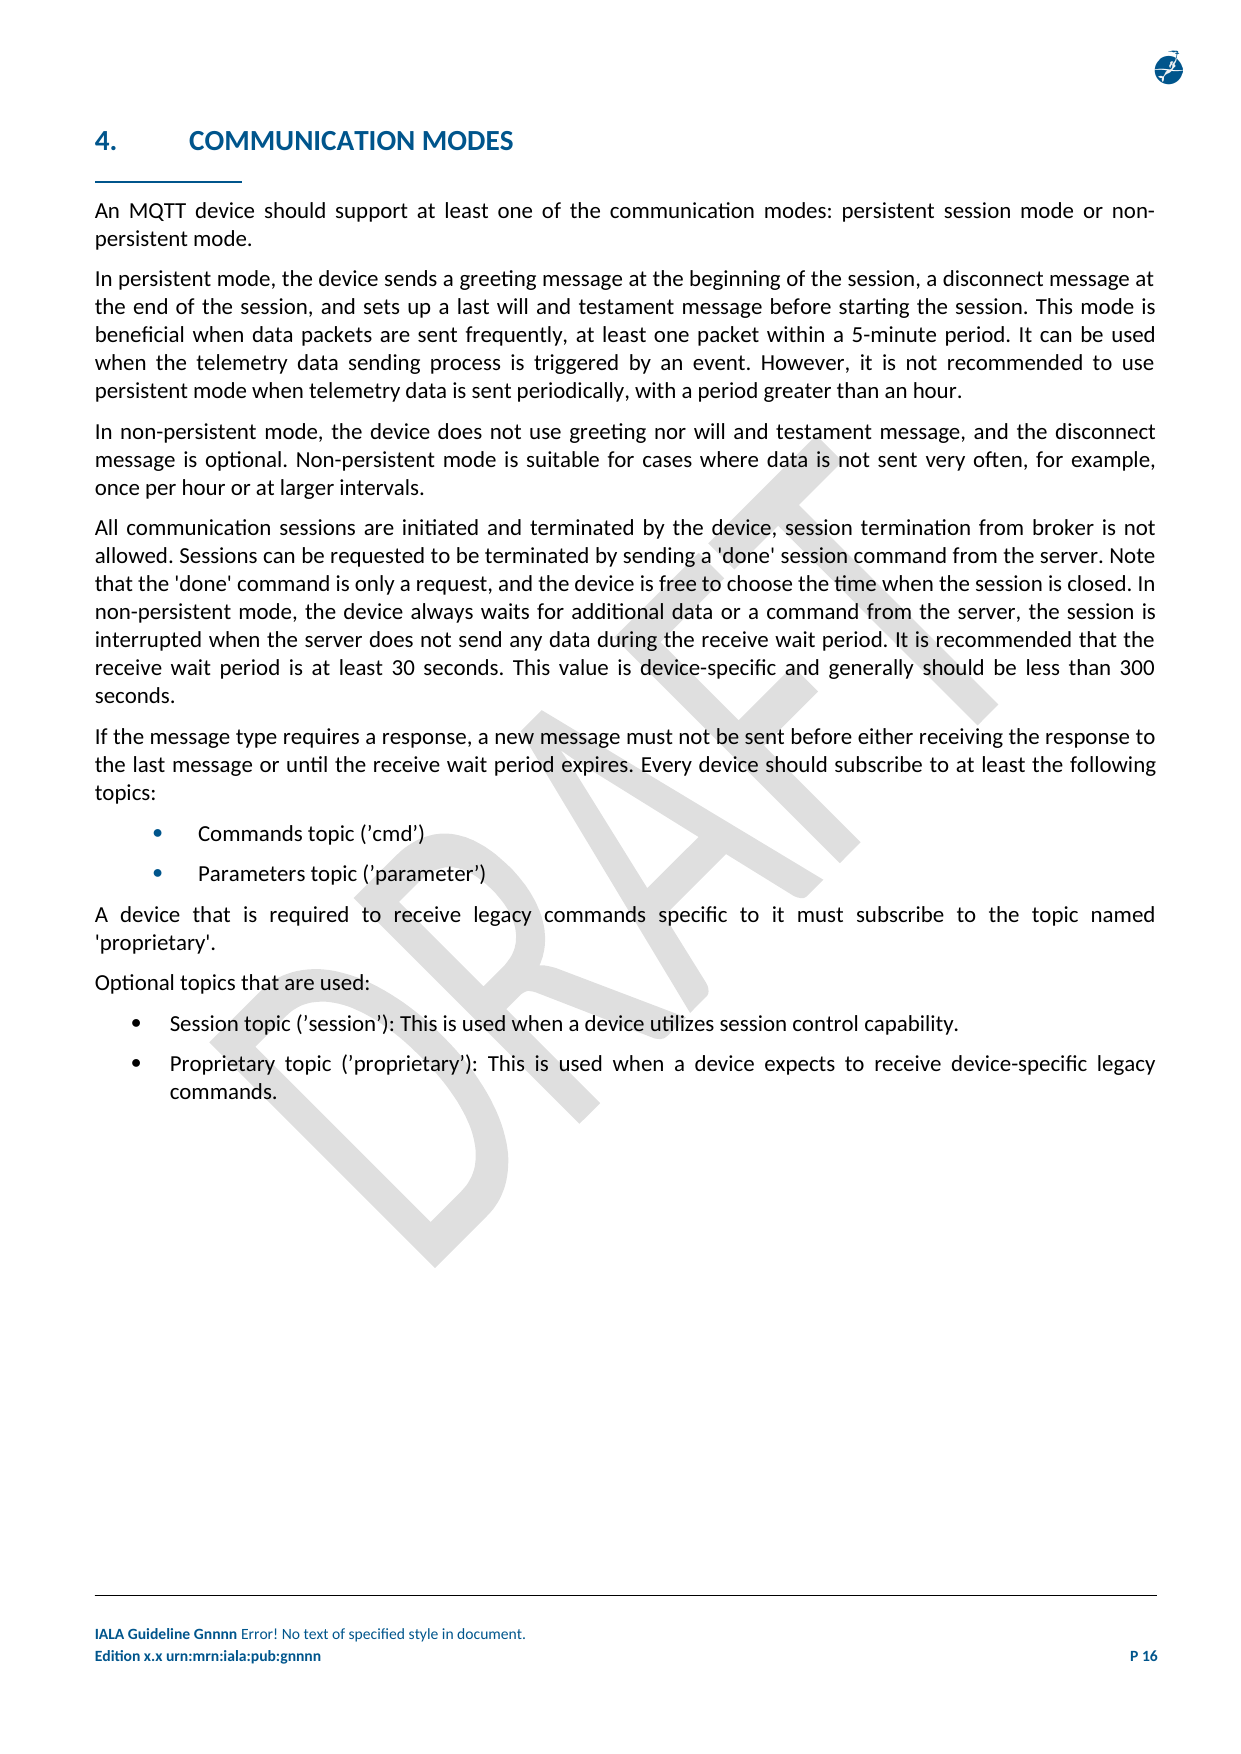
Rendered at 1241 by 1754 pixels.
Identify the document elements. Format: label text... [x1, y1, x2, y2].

list Session topic (’session’): This is used when a device utilizes session control capability. [132, 1009, 1157, 1037]
text Communication modes [94, 122, 1157, 157]
text In persistent mode, the device sends a greeting message at the beginning of the session, a disconnect message at the end of the session, and sets up a last will and testament message before starting the session. This mode is beneficial when data packets are sent frequently, at least one packet within a 5-minute period. It can be used when the telemetry data sending process is triggered by an event. However, it is not recommended to use persistent mode when telemetry data is sent periodically, with a period greater than an hour. [94, 264, 1157, 404]
list Proprietary topic (’proprietary’): This is used when a device expects to receive device-specific legacy commands. [132, 1049, 1157, 1105]
text Commands topic (’cmd’) [153, 819, 1157, 847]
text In non-persistent mode, the device does not use greeting nor will and testament message, and the disconnect message is optional. Non-persistent mode is suitable for cases where data is not sent very often, for example, once per hour or at larger intervals. [94, 417, 1157, 501]
picture [1123, 0, 1241, 119]
text All communication sessions are initiated and terminated by the device, session termination from broker is not allowed. Sessions can be requested to be terminated by sending a 'done' session command from the server. Note that the 'done' command is only a request, and the device is free to choose the time when the session is closed. In non-persistent mode, the device always waits for additional data or a command from the server, the session is interrupted when the server does not send any data during the receive wait period. It is recommended that the receive wait period is at least 30 seconds. This value is device-specific and generally should be less than 300 seconds. [94, 513, 1157, 709]
text Optional topics that are used: [94, 968, 1157, 996]
text An MQTT device should support at least one of the communication modes: persistent session mode or non-persistent mode. [94, 196, 1157, 252]
text A device that is required to receive legacy commands specific to it must subscribe to the topic named 'proprietary'. [94, 900, 1157, 956]
text If the message type requires a response, a new message must not be sent before either receiving the response to the last message or until the receive wait period expires. Every device should subscribe to at least the following topics: [94, 722, 1157, 806]
text Parameters topic (’parameter’) [153, 859, 1157, 887]
